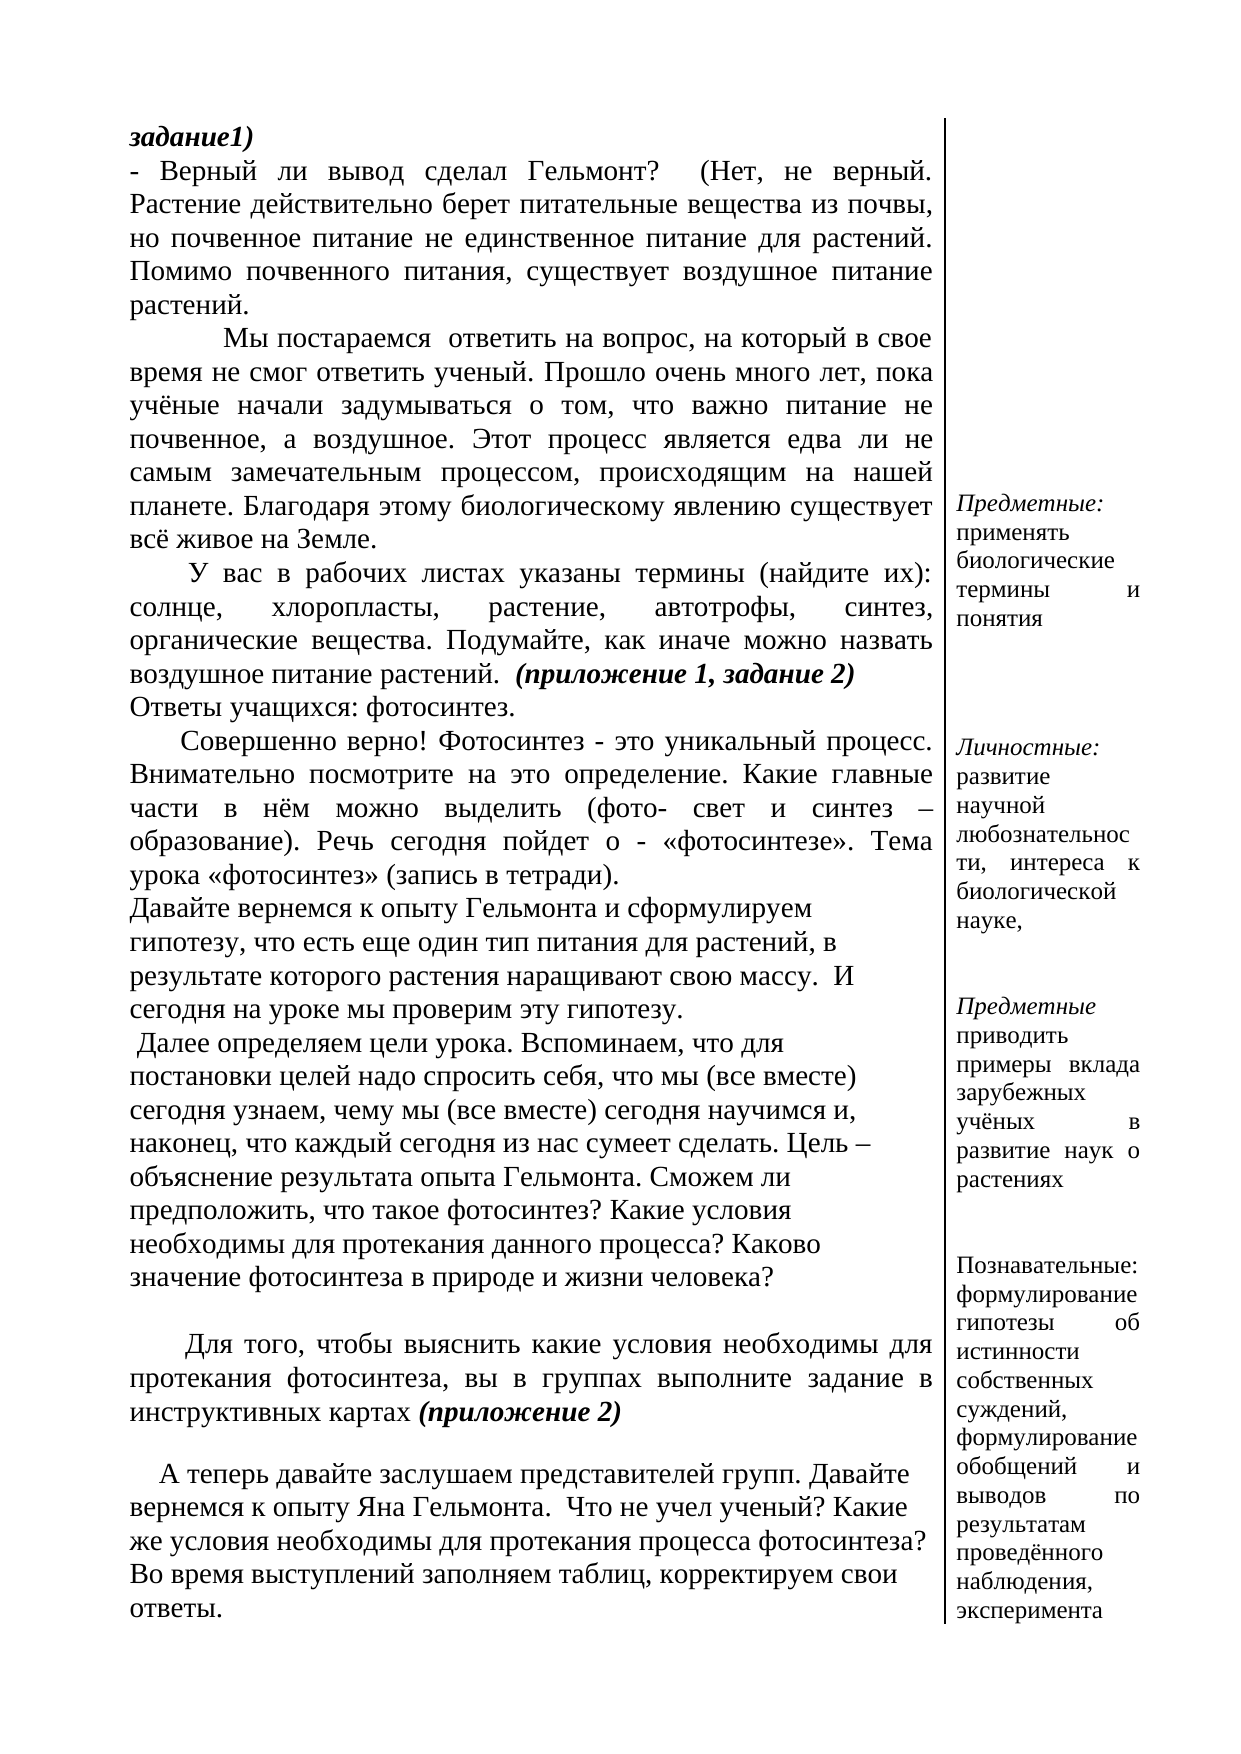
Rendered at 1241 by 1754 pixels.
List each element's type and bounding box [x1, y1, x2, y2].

table_cell [118, 118, 944, 1624]
table_cell [946, 118, 1151, 1624]
